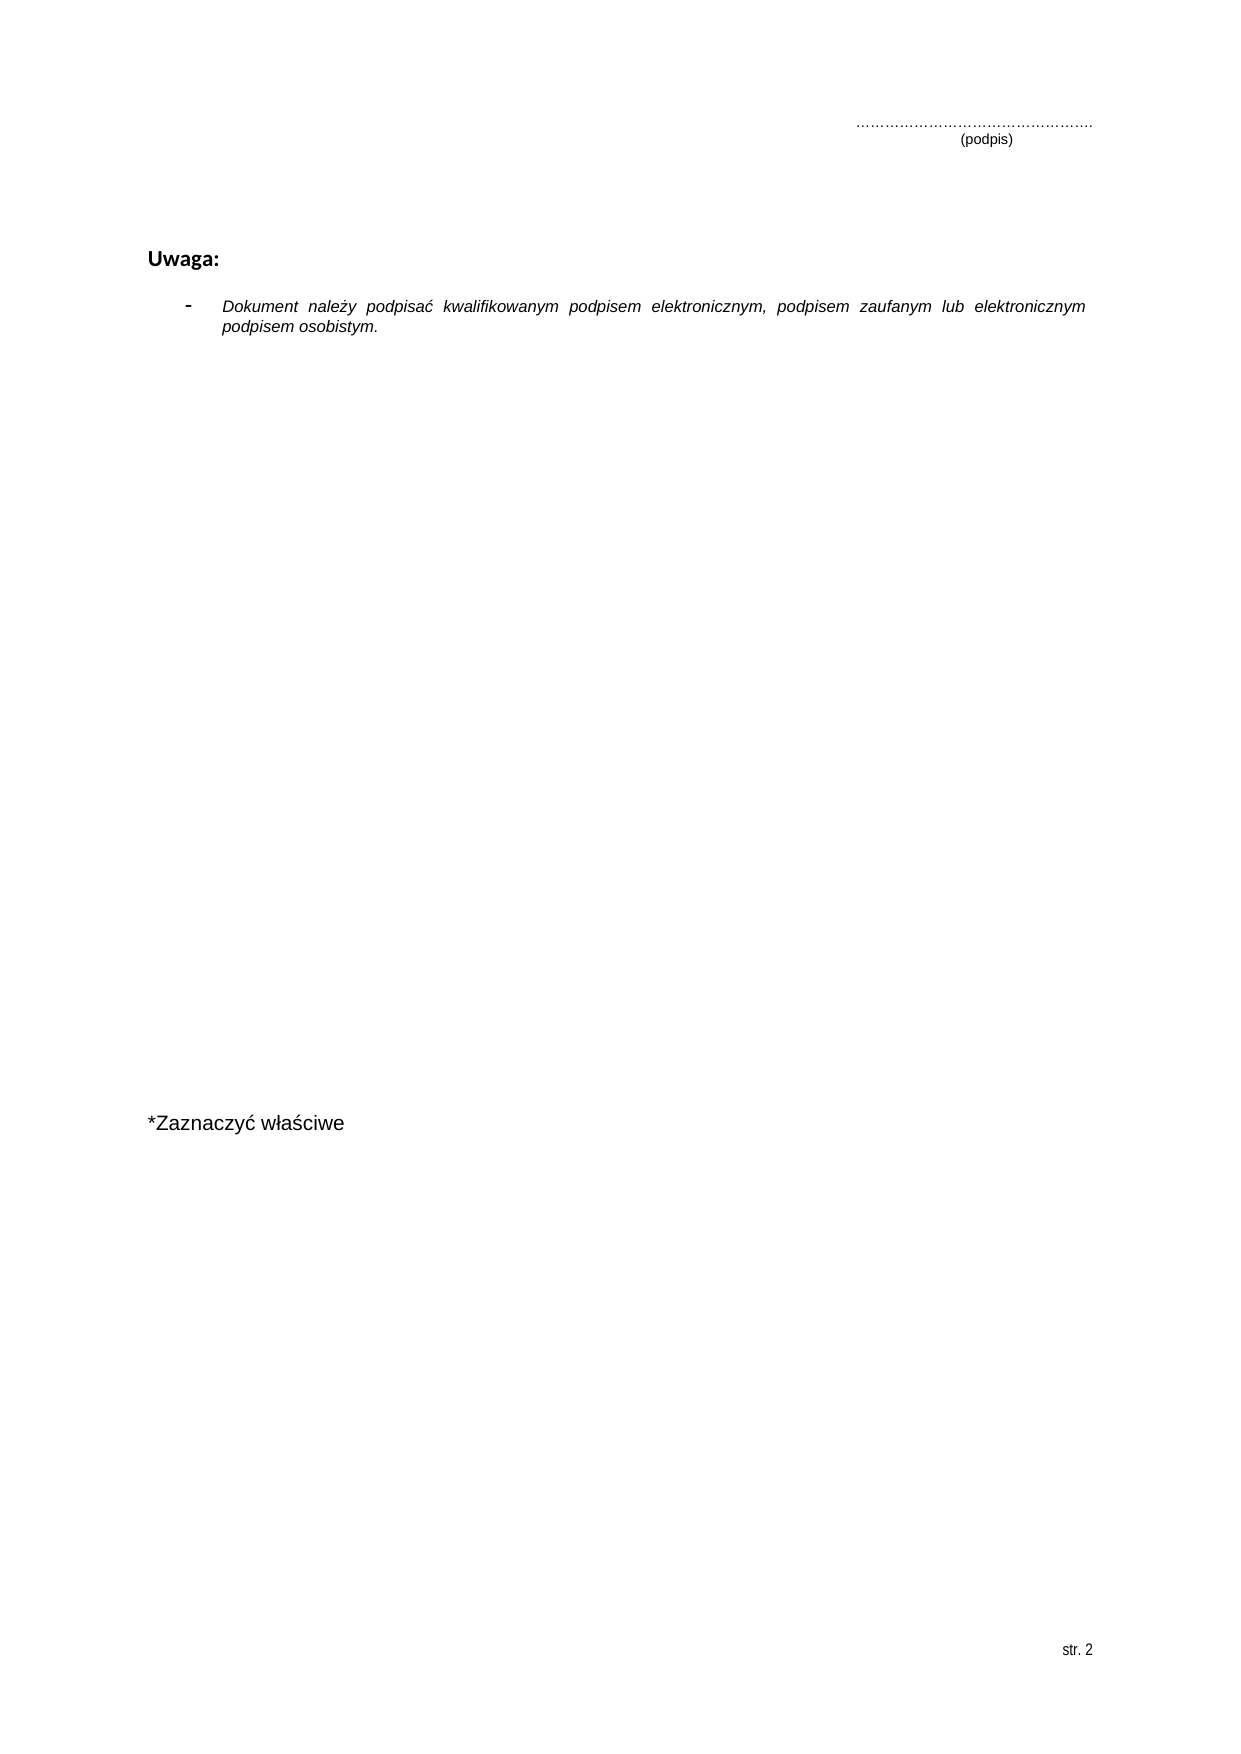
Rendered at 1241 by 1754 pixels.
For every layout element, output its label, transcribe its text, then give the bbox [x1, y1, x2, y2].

text (podpis) [148, 131, 1093, 147]
text Uwaga: [148, 244, 1093, 272]
list Dokument należy podpisać kwalifikowanym podpisem elektronicznym, podpisem zaufanym lub elektronicznym podpisem osobistym. [185, 297, 1087, 336]
text *Zaznaczyć właściwe [148, 1111, 1093, 1135]
text …………………………………………. [148, 114, 1093, 131]
